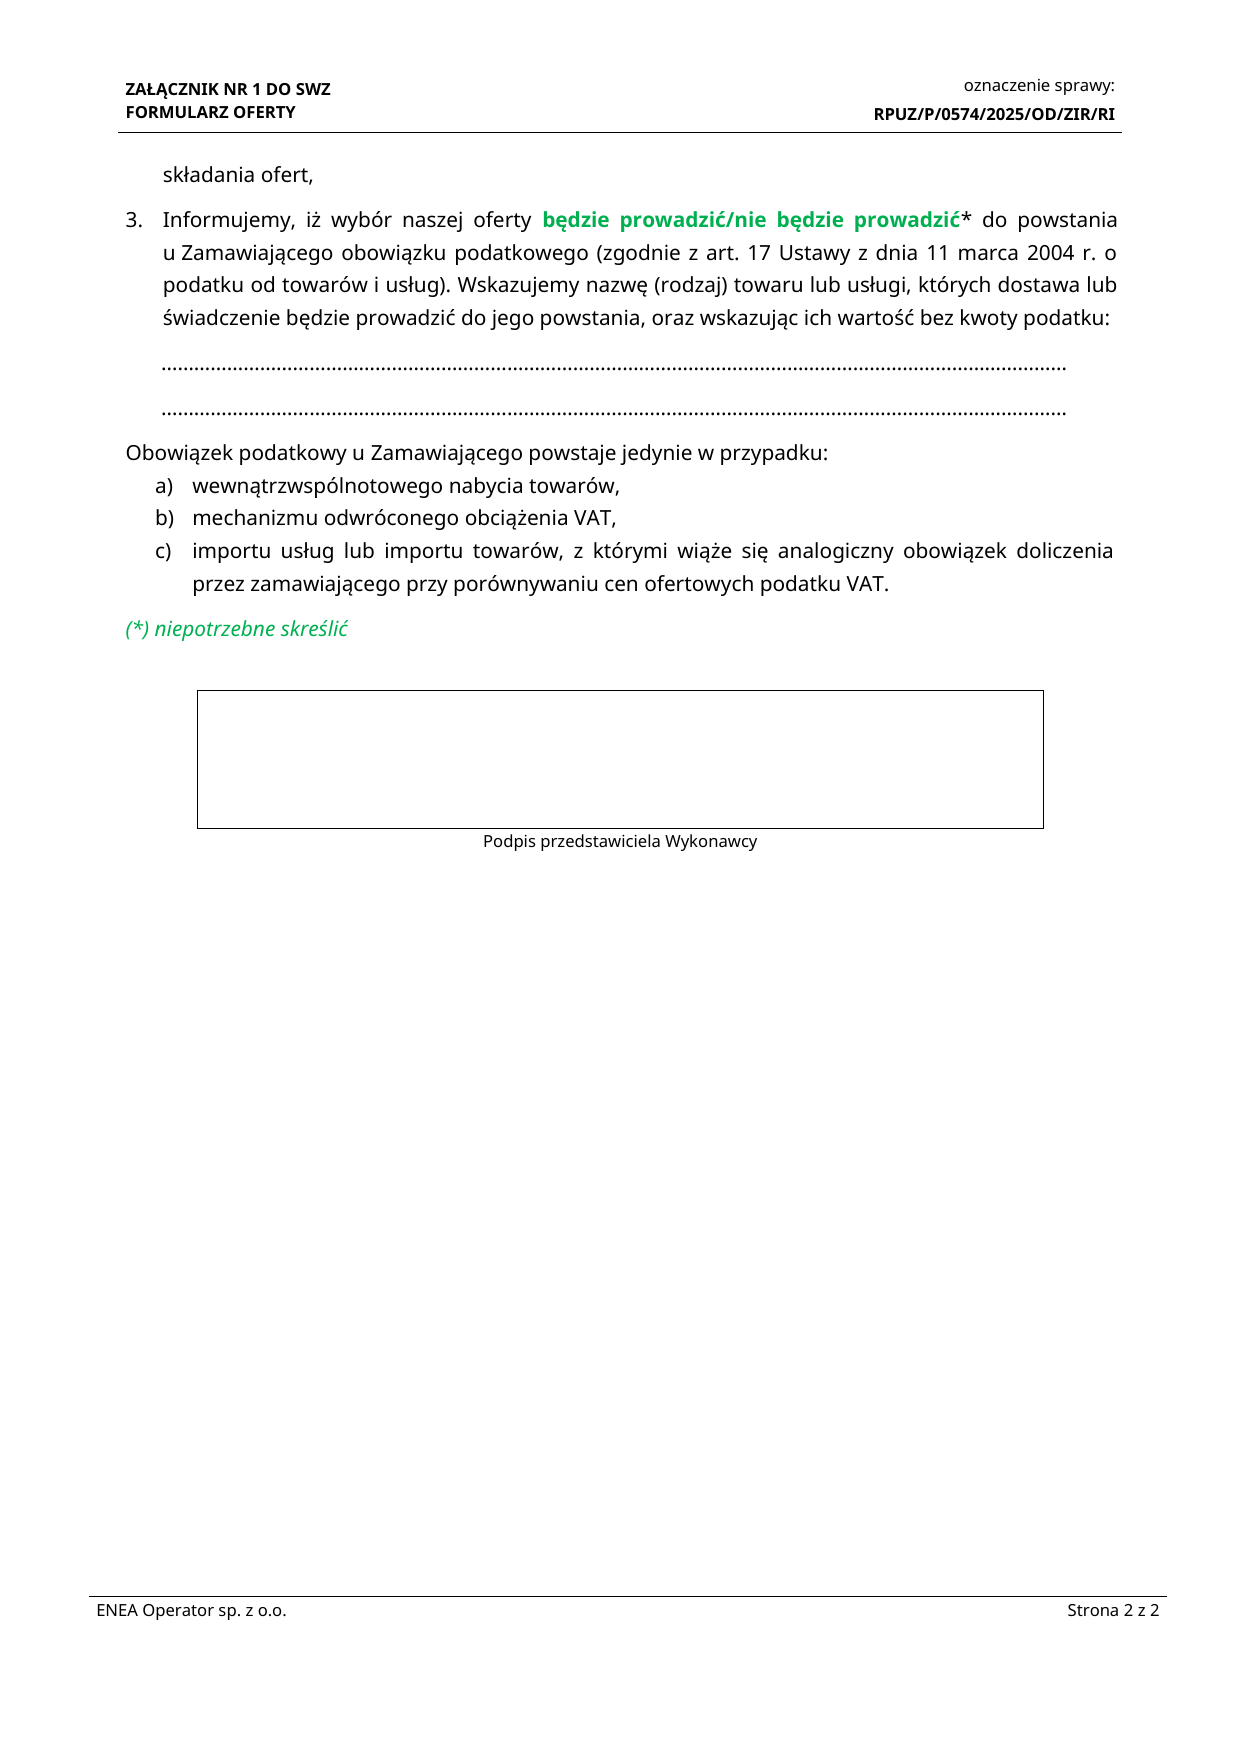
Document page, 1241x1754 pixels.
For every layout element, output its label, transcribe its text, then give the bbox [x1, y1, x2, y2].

table_header [198, 691, 1043, 828]
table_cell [118, 148, 1122, 667]
table_cell Podpis przedstawiciela Wykonawcy [197, 829, 1043, 852]
